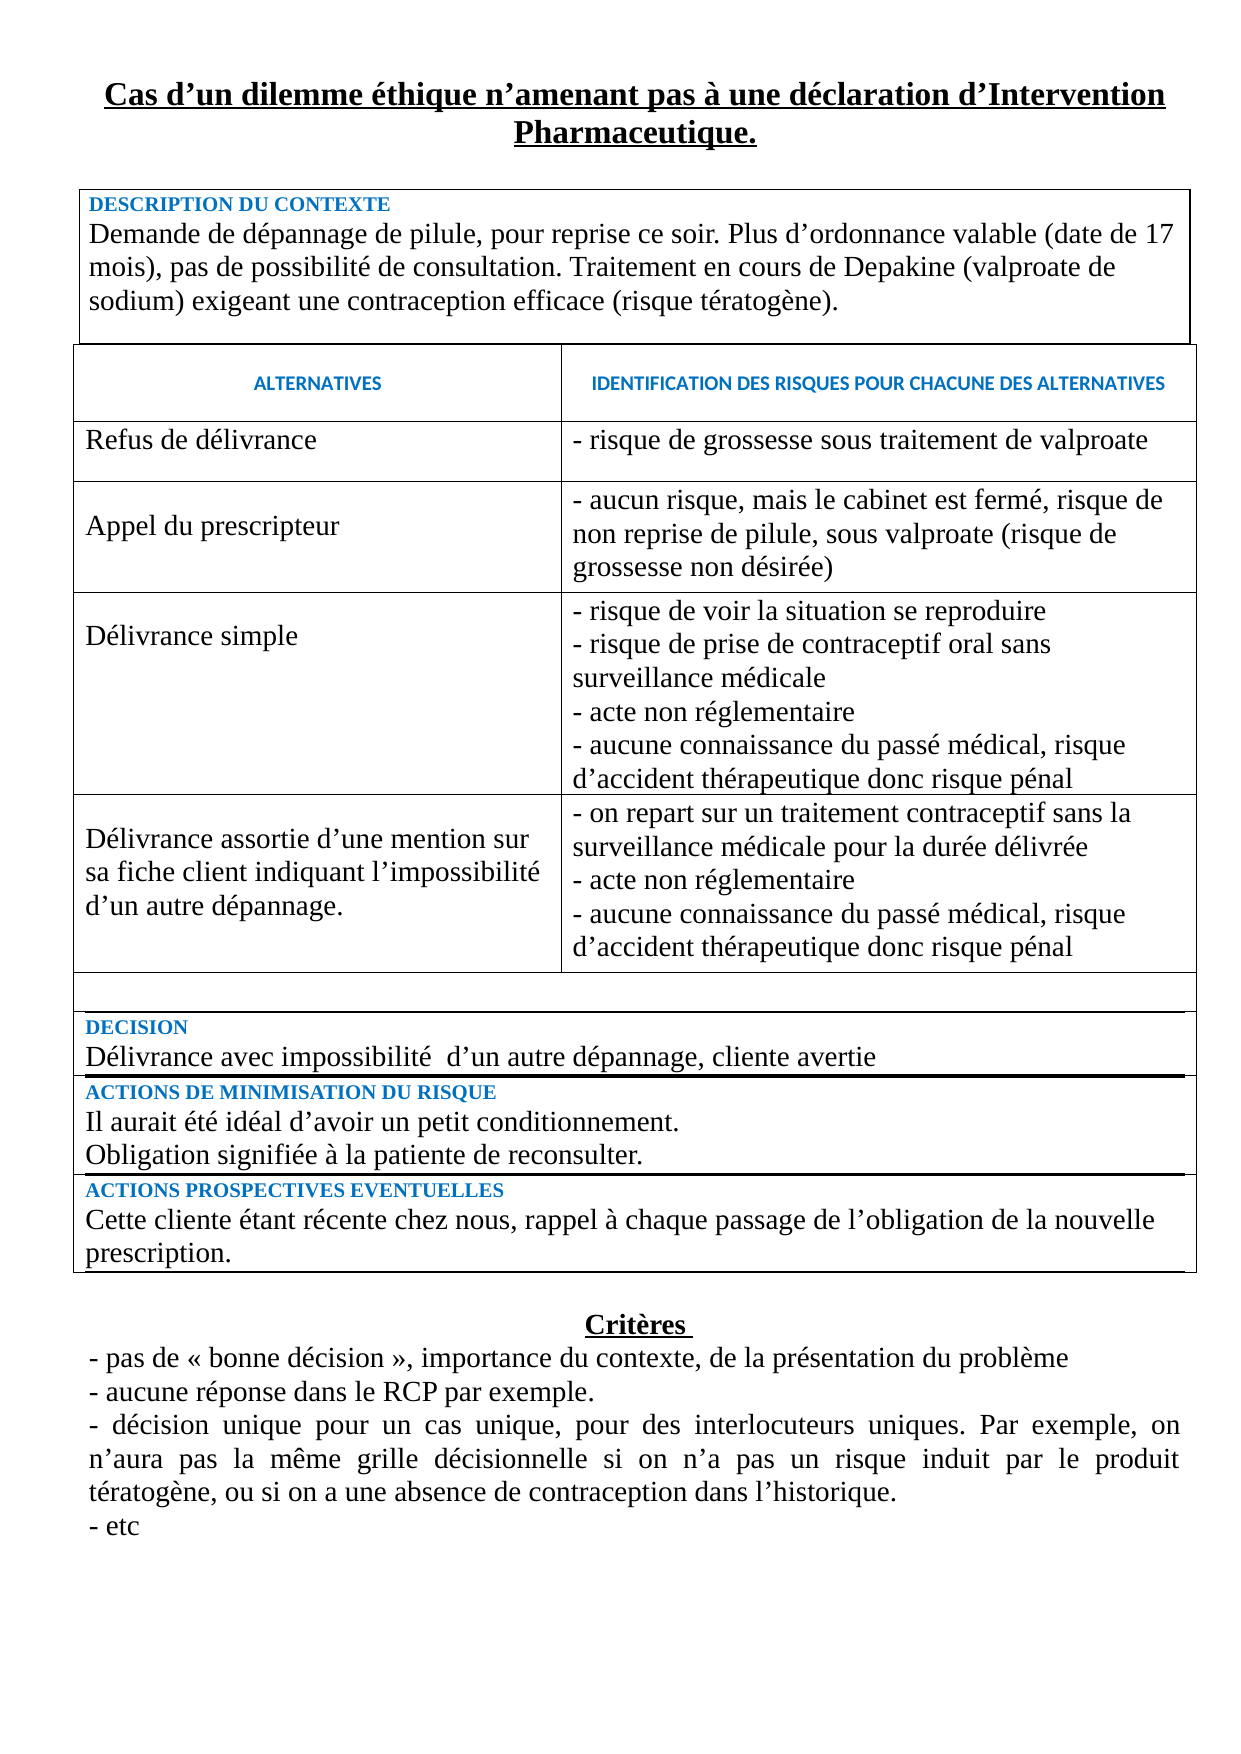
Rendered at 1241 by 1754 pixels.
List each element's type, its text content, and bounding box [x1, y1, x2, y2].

table_cell - on repart sur un traitement contraceptif sans la surveillance médicale pour la durée délivrée - acte non réglementaire - aucune connaissance du passé médical, risque d’accident thérapeutique donc risque pénal [562, 795, 1196, 972]
table_cell Refus de délivrance [74, 422, 561, 481]
table_cell - aucun risque, mais le cabinet est fermé, risque de non reprise de pilule, sous valproate (risque de grossesse non désirée) [562, 482, 1196, 592]
table_header IDENTIFICATION DES RISQUES POUR CHACUNE DES ALTERNATIVES [562, 345, 1196, 421]
text - etc [89, 1508, 1181, 1542]
text Demande de dépannage de pilule, pour reprise ce soir. Plus d’ordonnance valable (date de 17 mois), pas de possibilité de consultation. Traitement en cours de Depakine (valproate de sodium) exigeant une contraception efficace (risque tératogène). [89, 216, 1181, 317]
table_cell ACTIONS PROSPECTIVES EVENTUELLES Cette cliente étant récente chez nous, rappel à chaque passage de l’obligation de la nouvelle prescription. [74, 1175, 1196, 1272]
table_cell - risque de grossesse sous traitement de valproate [562, 422, 1196, 481]
text DESCRIPTION DU CONTEXTE [80, 190, 1189, 216]
table_cell [74, 973, 1196, 1011]
table_cell - risque de voir la situation se reproduire - risque de prise de contraceptif oral sans surveillance médicale - acte non réglementaire - aucune connaissance du passé médical, risque d’accident thérapeutique donc risque pénal [562, 593, 1196, 794]
text Cas d’un dilemme éthique n’amenant pas à une déclaration d’Intervention Pharmaceutique. [89, 74, 1181, 151]
text Critères [89, 1307, 1181, 1340]
table_cell Délivrance simple [74, 593, 561, 794]
text - décision unique pour un cas unique, pour des interlocuteurs uniques. Par exemple, on n’aura pas la même grille décisionnelle si on n’a pas un risque induit par le produit tératogène, ou si on a une absence de contraception dans l’historique. [89, 1407, 1181, 1508]
table_header ALTERNATIVES [74, 345, 561, 421]
table_cell Appel du prescripteur [74, 482, 561, 592]
table_cell Délivrance assortie d’une mention sur sa fiche client indiquant l’impossibilité d’un autre dépannage. [74, 795, 561, 972]
text - pas de « bonne décision », importance du contexte, de la présentation du problème [89, 1340, 1181, 1374]
text - aucune réponse dans le RCP par exemple. [89, 1374, 1181, 1407]
table_cell ACTIONS DE MINIMISATION DU RISQUE Il aurait été idéal d’avoir un petit conditionnement. Obligation signifiée à la patiente de reconsulter. [74, 1076, 1196, 1174]
table_cell DECISION Délivrance avec impossibilité d’un autre dépannage, cliente avertie [74, 1012, 1196, 1075]
